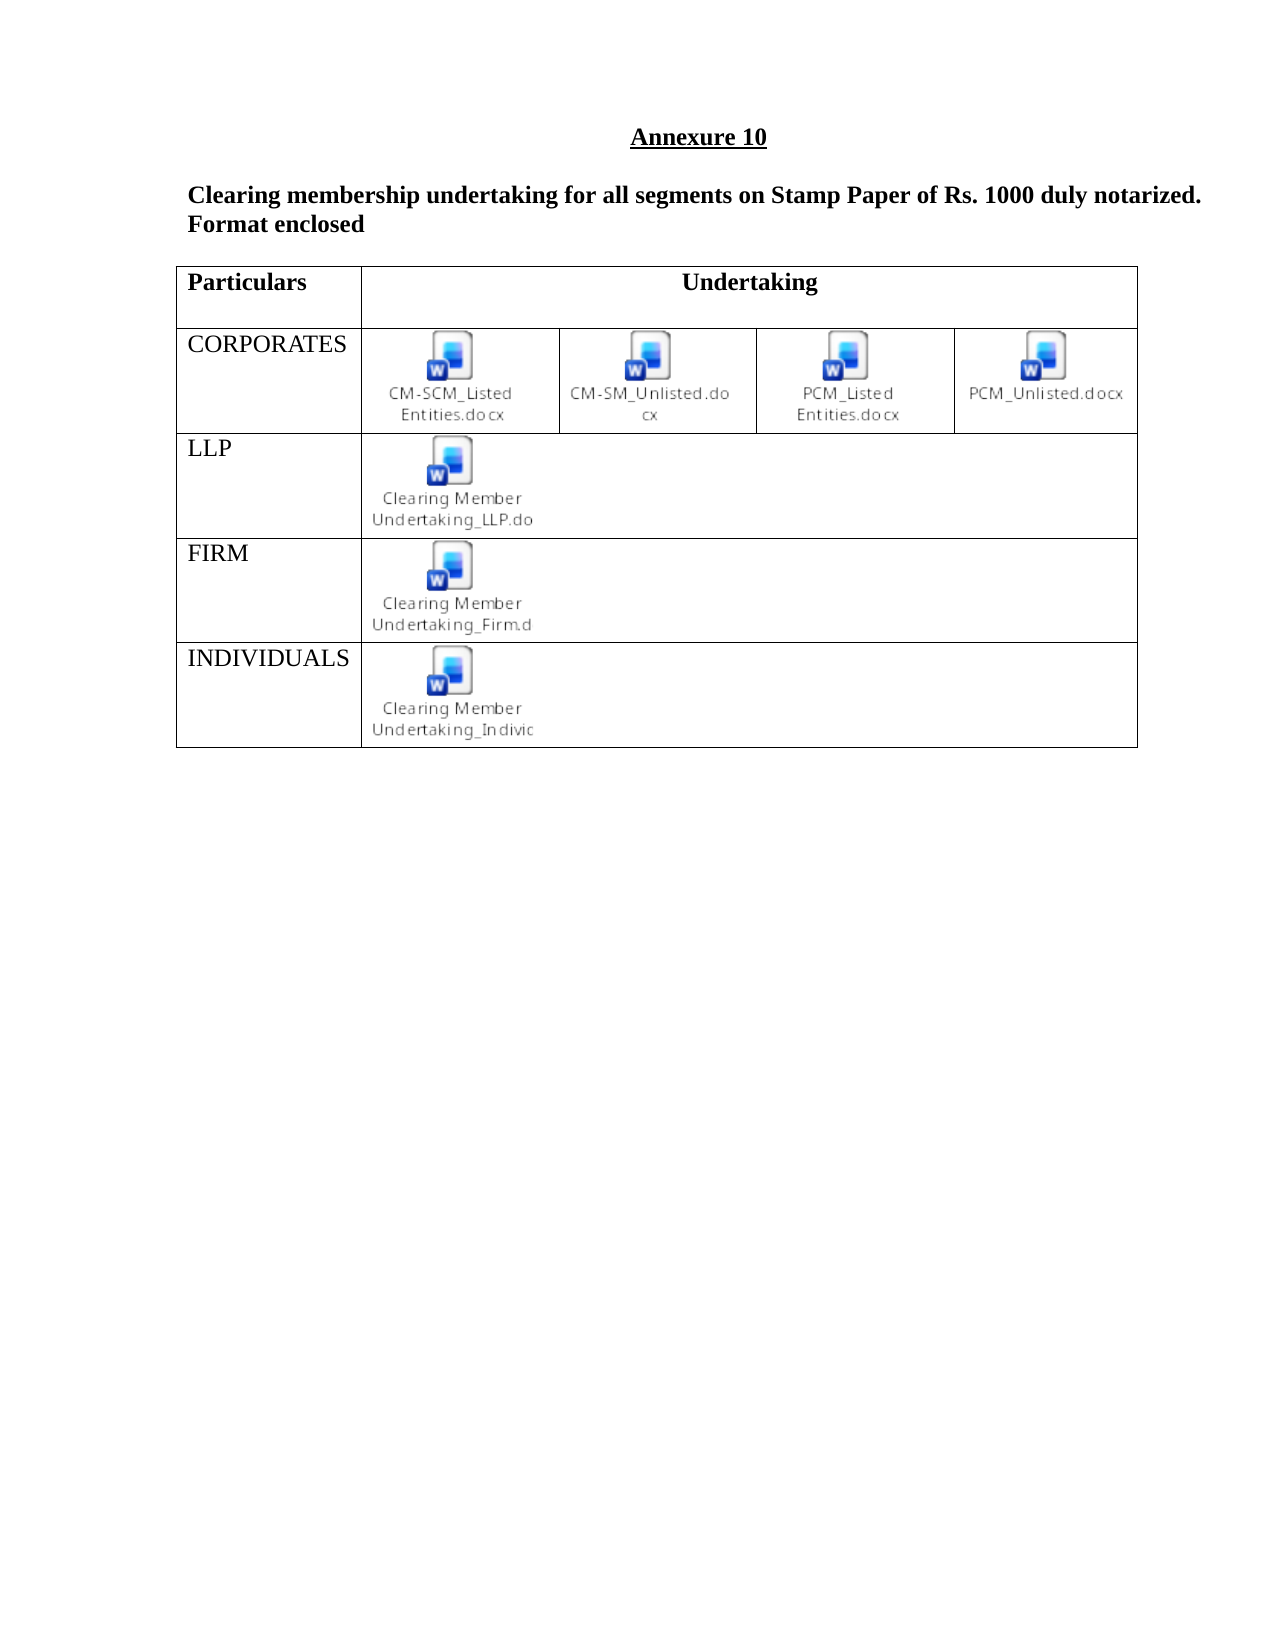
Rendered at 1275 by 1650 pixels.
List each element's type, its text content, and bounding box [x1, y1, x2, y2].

table_cell [560, 329, 756, 432]
table_header Particulars [177, 267, 361, 328]
table_cell INDIVIDUALS [177, 643, 361, 747]
table_cell [757, 329, 954, 432]
table_cell [955, 329, 1137, 432]
table_cell FIRM [177, 539, 361, 642]
table_cell [362, 329, 559, 432]
table_cell [362, 643, 1137, 747]
table_cell [362, 434, 1137, 537]
table_header Undertaking [362, 267, 1137, 328]
table_cell CORPORATES [177, 329, 361, 432]
text Annexure 10 [187, 122, 1209, 151]
table_cell LLP [177, 434, 361, 537]
text Clearing membership undertaking for all segments on Stamp Paper of Rs. 1000 duly notarized. Format enclosed [187, 180, 1209, 237]
table_cell [362, 539, 1137, 642]
